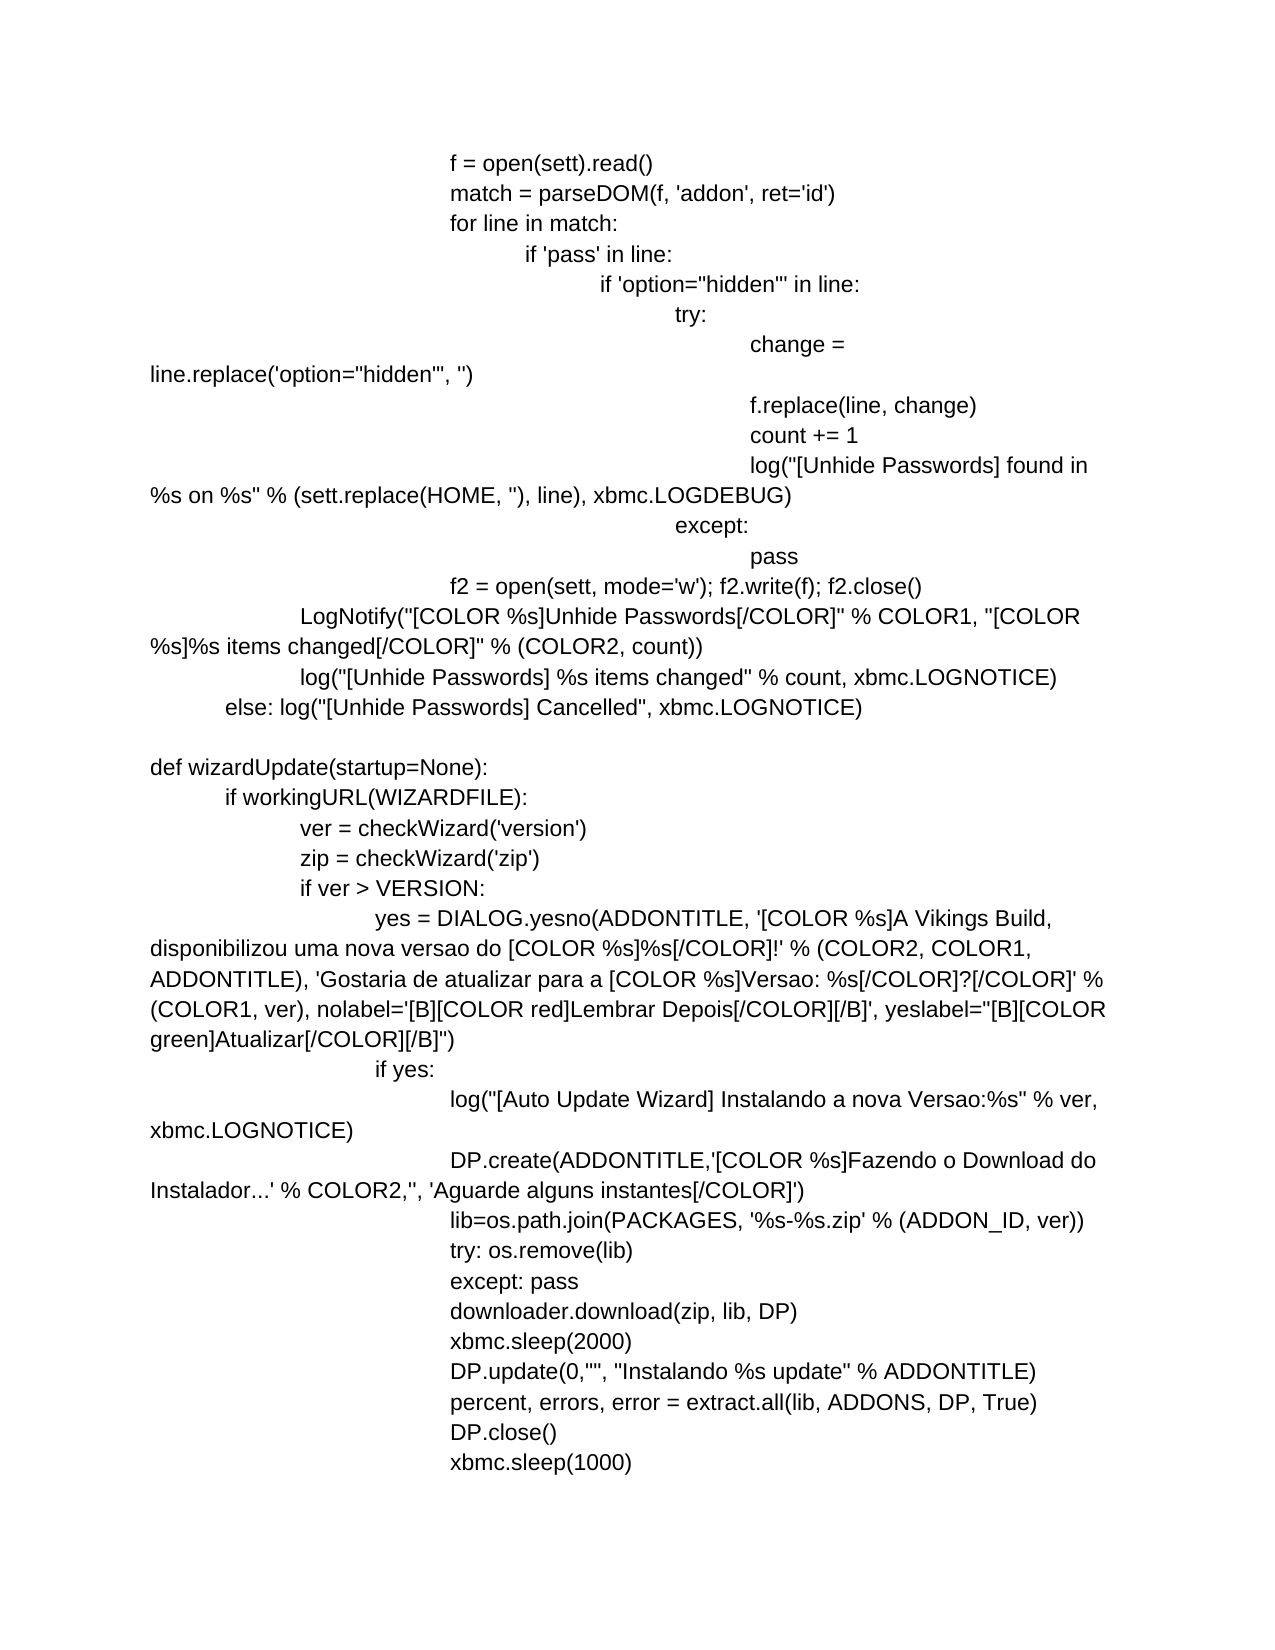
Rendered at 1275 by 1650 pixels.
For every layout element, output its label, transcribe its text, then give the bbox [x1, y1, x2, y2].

text change = line.replace('option="hidden"', '') [150, 331, 1125, 388]
text else: log("[Unhide Passwords] Cancelled", xbmc.LOGNOTICE) [150, 694, 1125, 720]
text pass [150, 543, 1125, 569]
text xbmc.sleep(1000) [150, 1449, 1125, 1475]
text percent, errors, error = extract.all(lib, ADDONS, DP, True) [150, 1388, 1125, 1415]
text log("[Unhide Passwords] found in %s on %s" % (sett.replace(HOME, ''), line), xbmc.LOGDEBUG) [150, 452, 1125, 509]
text DP.update(0,"", "Instalando %s update" % ADDONTITLE) [150, 1358, 1125, 1385]
text ver = checkWizard('version') [150, 814, 1125, 841]
text if workingURL(WIZARDFILE): [150, 784, 1125, 811]
text downloader.download(zip, lib, DP) [150, 1298, 1125, 1324]
text xbmc.sleep(2000) [150, 1328, 1125, 1354]
text LogNotify("[COLOR %s]Unhide Passwords[/COLOR]" % COLOR1, "[COLOR %s]%s items changed[/COLOR]" % (COLOR2, count)) [150, 603, 1125, 660]
text def wizardUpdate(startup=None): [150, 754, 1125, 781]
text DP.create(ADDONTITLE,'[COLOR %s]Fazendo o Download do Instalador...' % COLOR2,'', 'Aguarde alguns instantes[/COLOR]') [150, 1147, 1125, 1203]
text for line in match: [150, 210, 1125, 237]
text match = parseDOM(f, 'addon', ret='id') [150, 180, 1125, 207]
text try: os.remove(lib) [150, 1237, 1125, 1264]
text count += 1 [150, 422, 1125, 448]
text zip = checkWizard('zip') [150, 845, 1125, 871]
text yes = DIALOG.yesno(ADDONTITLE, '[COLOR %s]A Vikings Build, disponibilizou uma nova versao do [COLOR %s]%s[/COLOR]!' % (COLOR2, COLOR1, ADDONTITLE), 'Gostaria de atualizar para a [COLOR %s]Versao: %s[/COLOR]?[/COLOR]' % (COLOR1, ver), nolabel='[B][COLOR red]Lembrar Depois[/COLOR][/B]', yeslabel="[B][COLOR green]Atualizar[/COLOR][/B]") [150, 905, 1125, 1052]
text f2 = open(sett, mode='w'); f2.write(f); f2.close() [150, 573, 1125, 599]
text lib=os.path.join(PACKAGES, '%s-%s.zip' % (ADDON_ID, ver)) [150, 1207, 1125, 1234]
text except: pass [150, 1268, 1125, 1294]
text if ver > VERSION: [150, 875, 1125, 901]
text try: [150, 301, 1125, 327]
text if yes: [150, 1056, 1125, 1083]
text f.replace(line, change) [150, 392, 1125, 418]
text f = open(sett).read() [150, 150, 1125, 176]
text log("[Auto Update Wizard] Instalando a nova Versao:%s" % ver, xbmc.LOGNOTICE) [150, 1086, 1125, 1143]
text DP.close() [150, 1419, 1125, 1445]
text if 'option="hidden"' in line: [150, 271, 1125, 297]
text log("[Unhide Passwords] %s items changed" % count, xbmc.LOGNOTICE) [150, 663, 1125, 690]
text except: [150, 512, 1125, 539]
text if 'pass' in line: [150, 241, 1125, 267]
